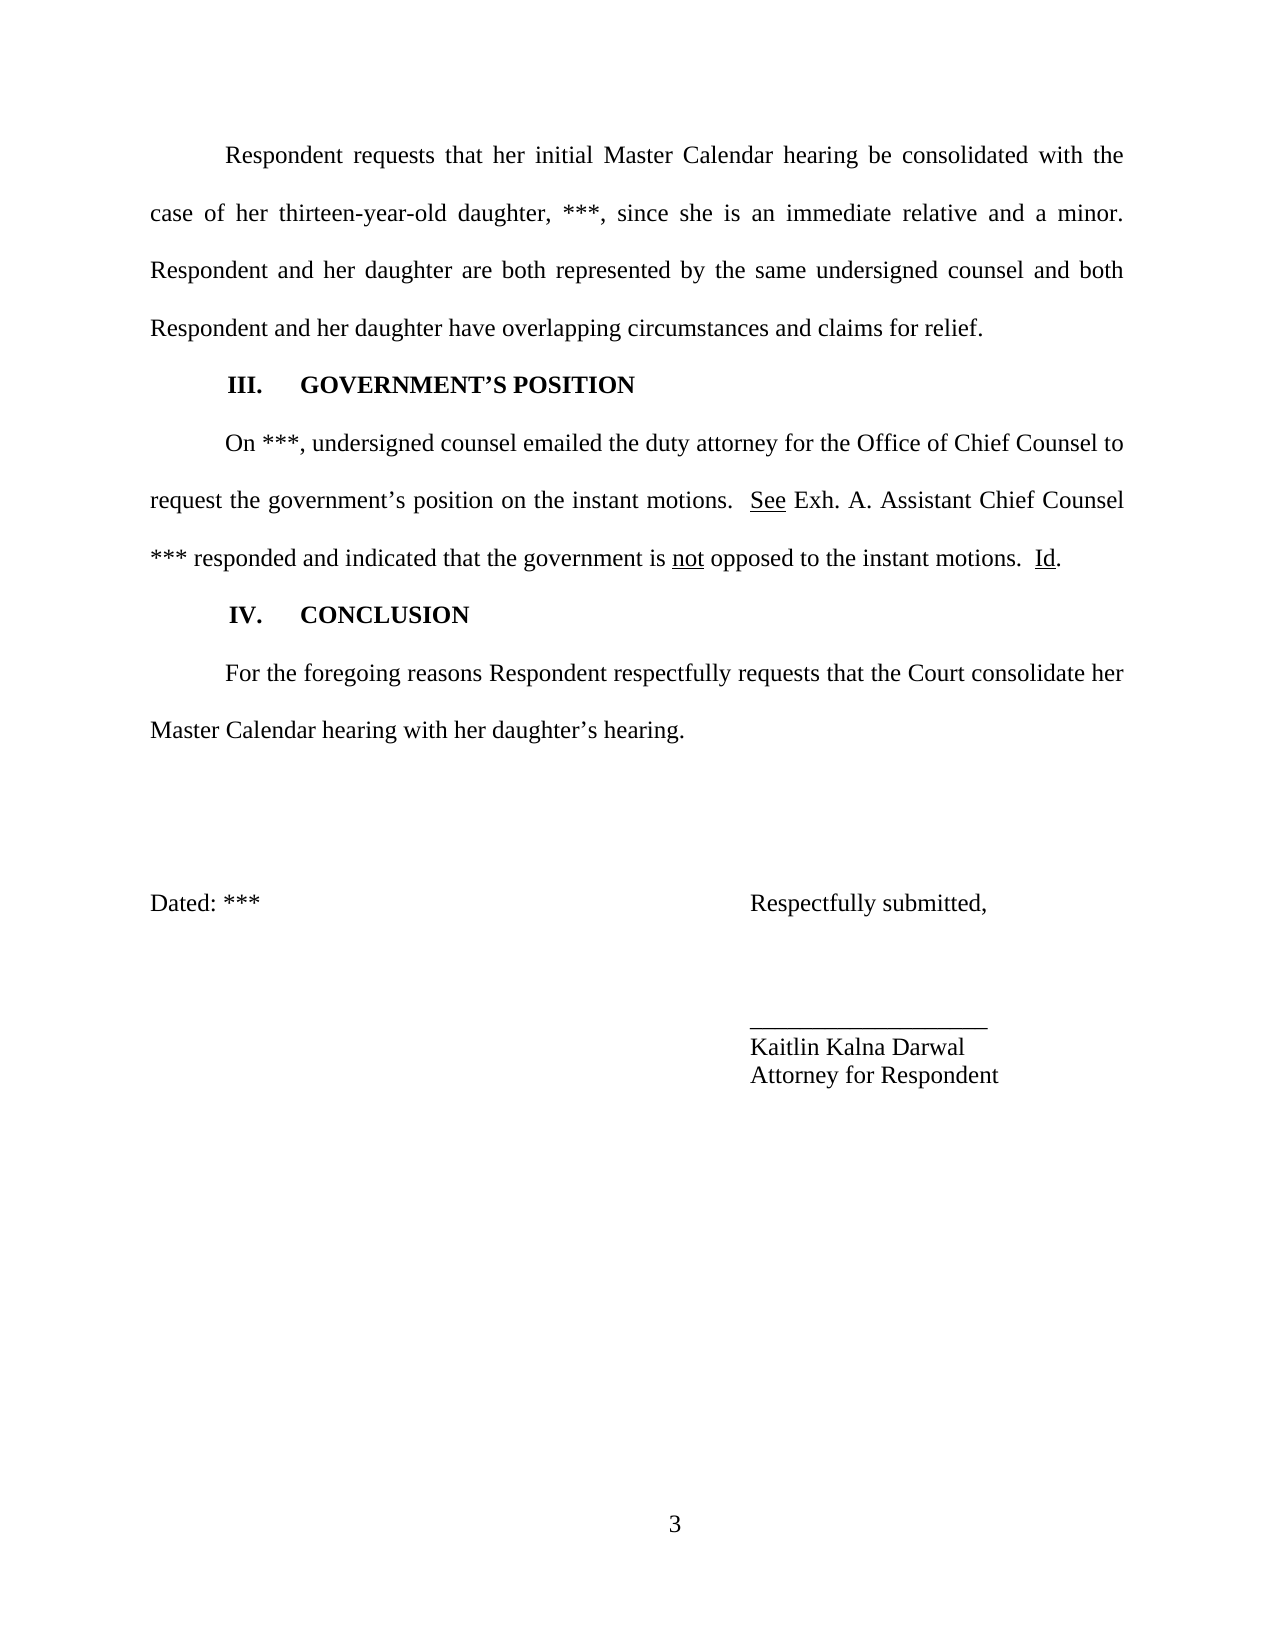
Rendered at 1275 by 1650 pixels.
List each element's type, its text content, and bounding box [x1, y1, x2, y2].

text For the foregoing reasons Respondent respectfully requests that the Court consolidate her Master Calendar hearing with her daughter’s hearing. [150, 658, 1125, 744]
text Dated: *** Respectfully submitted, [150, 888, 1125, 917]
text Attorney for Respondent [750, 1061, 1125, 1089]
text ___________________ [150, 1003, 1125, 1032]
list CONCLUSION [262, 601, 1125, 629]
text Kaitlin Kalna Darwal [150, 1032, 1125, 1061]
text On ***, undersigned counsel emailed the duty attorney for the Office of Chief Counsel to request the government’s position on the instant motions. See Exh. A. Assistant Chief Counsel *** responded and indicated that the government is not opposed to the instant motions. Id. [150, 428, 1125, 572]
text Respondent requests that her initial Master Calendar hearing be consolidated with the case of her thirteen-year-old daughter, ***, since she is an immediate relative and a minor. Respondent and her daughter are both represented by the same undersigned counsel and both Respondent and her daughter have overlapping circumstances and claims for relief. [150, 141, 1125, 342]
list GOVERNMENT’S POSITION [262, 371, 1125, 399]
